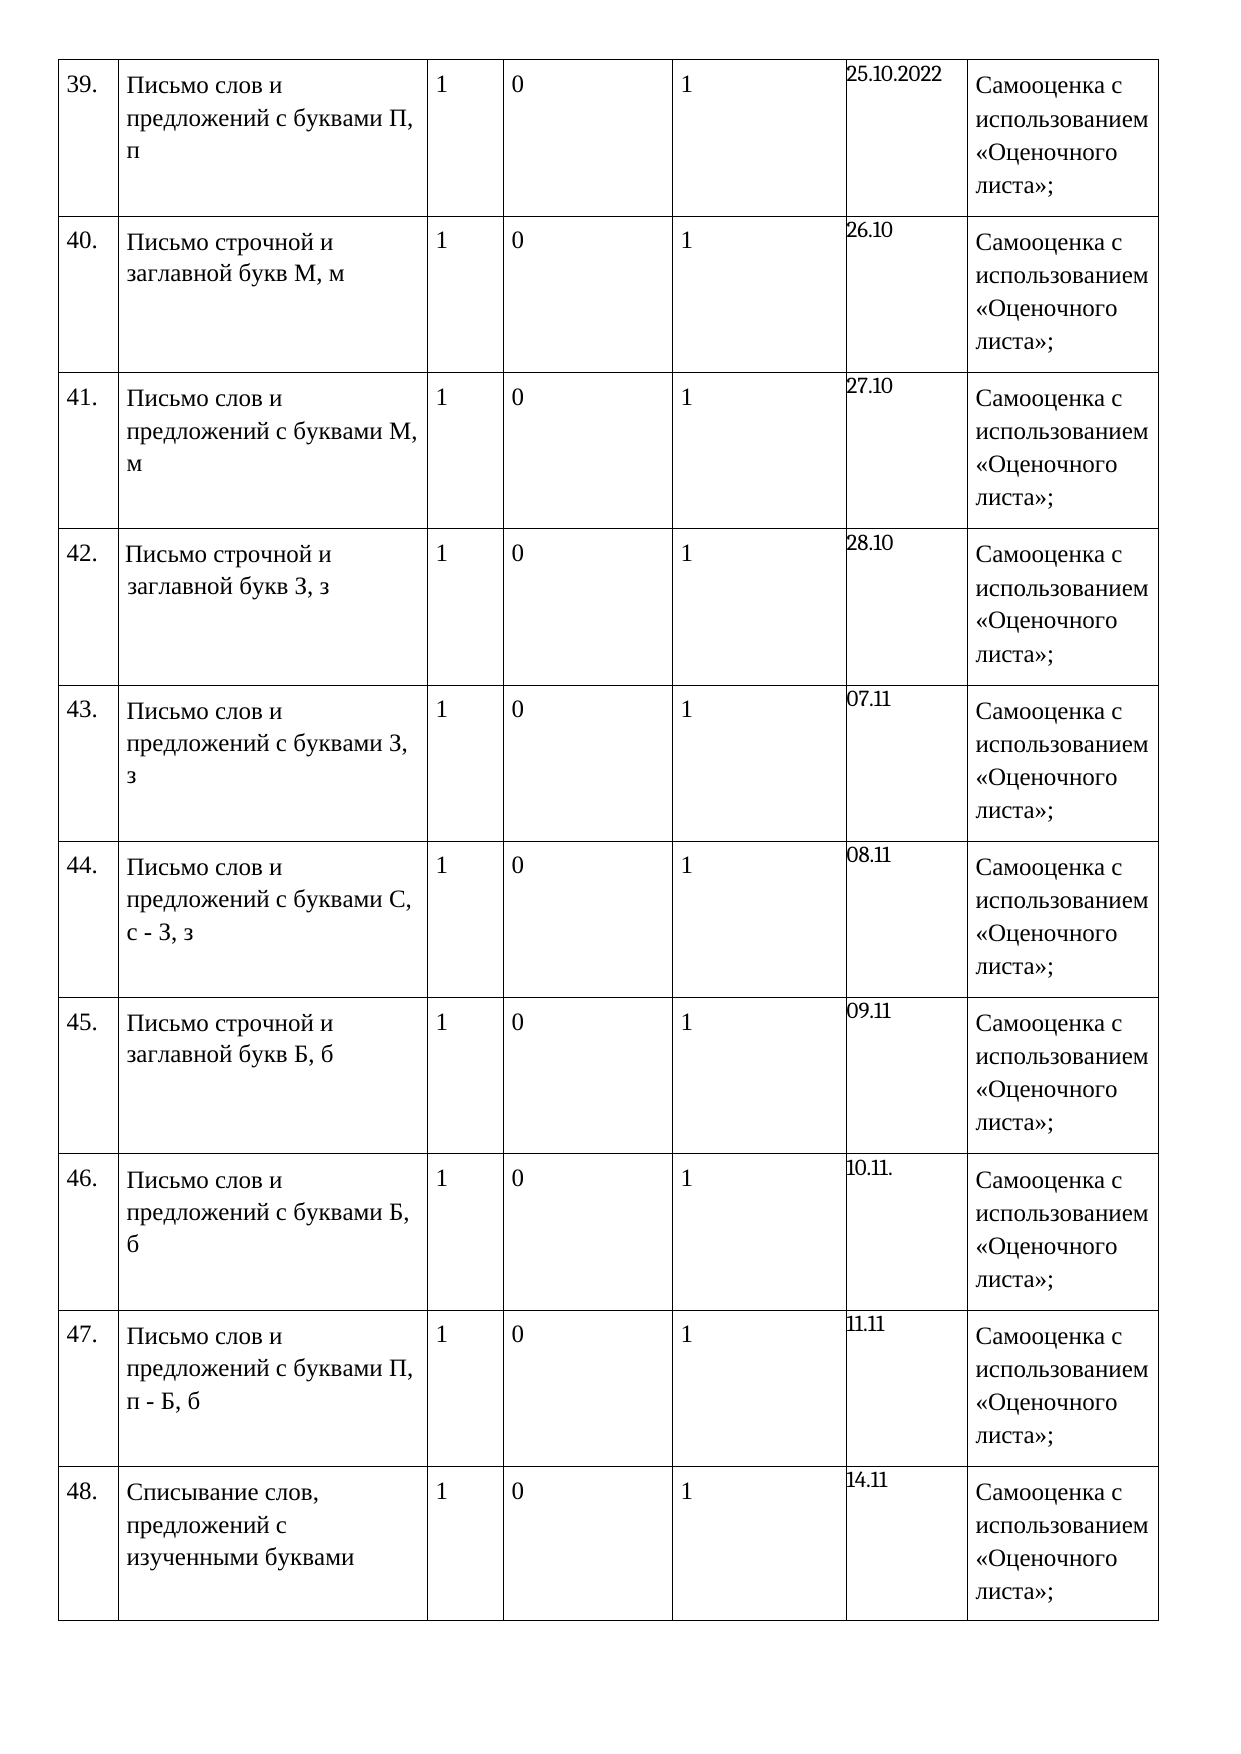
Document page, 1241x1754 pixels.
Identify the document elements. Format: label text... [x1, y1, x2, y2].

table_header 1 [428, 60, 503, 216]
table_cell 10.11. [847, 1154, 967, 1310]
table_header 39. [59, 60, 118, 216]
table_cell 1 [673, 373, 846, 528]
table_cell 45. [59, 998, 118, 1153]
table_cell Письмо слов и предложений с буквами М, м [119, 373, 427, 528]
table_cell 42. [59, 529, 118, 684]
table_cell 1 [428, 373, 503, 528]
table_cell Письмо строчной и заглавной букв Б, б [119, 998, 427, 1153]
table_cell 27.10 [847, 373, 967, 528]
table_cell 1 [673, 686, 846, 841]
table_cell 1 [428, 842, 503, 997]
table_cell 0 [504, 686, 672, 841]
table_cell 1 [428, 998, 503, 1153]
table_cell Списывание слов, предложений с изученными буквами [119, 1467, 427, 1620]
table_cell Самооценка с использованием«Оценочного листа»; [968, 1311, 1158, 1466]
table_cell 14.11 [847, 1467, 967, 1620]
table_cell Письмо строчной и заглавной букв М, м [119, 217, 427, 372]
table_cell Письмо слов и предложений с буквами С, с - З, з [119, 842, 427, 997]
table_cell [968, 217, 1158, 372]
table_header Письмо слов и предложений с буквами П, п [119, 60, 427, 216]
table_cell 11.11 [847, 1311, 967, 1466]
table_cell Самооценка с использованием«Оценочного листа»; [968, 1154, 1158, 1310]
table_cell 07.11 [847, 686, 967, 841]
table_cell 1 [673, 1467, 846, 1620]
table_cell Письмо слов и предложений с буквами З, з [119, 686, 427, 841]
table_cell 1 [428, 1311, 503, 1466]
table_cell 48. [59, 1467, 118, 1620]
table_cell Самооценка с использованием«Оценочного листа»; [968, 1467, 1158, 1620]
table_cell Самооценка с использованием«Оценочного листа»; [968, 373, 1158, 528]
table_cell Самооценка с использованием«Оценочного листа»; [968, 529, 1158, 684]
table_cell 44. [59, 842, 118, 997]
table_cell 0 [504, 1311, 672, 1466]
table_cell 1 [673, 1311, 846, 1466]
table_cell 1 [673, 998, 846, 1153]
table_cell 0 [504, 998, 672, 1153]
table_cell 46. [59, 1154, 118, 1310]
table_cell 0 [504, 1467, 672, 1620]
table_cell 0 [504, 842, 672, 997]
table_cell 26.10 [847, 217, 967, 372]
table_cell 0 [504, 373, 672, 528]
table_cell 1 [428, 217, 503, 372]
table_cell 0 [504, 1154, 672, 1310]
table_cell 28.10 [847, 529, 967, 684]
table_cell 0 [504, 529, 672, 684]
table_cell 41. [59, 373, 118, 528]
table_cell Самооценка с использованием«Оценочного листа»; [968, 842, 1158, 997]
table_cell 1 [428, 686, 503, 841]
table_cell Самооценка с использованием«Оценочного листа»; [968, 686, 1158, 841]
table_cell Письмо слов и предложений с буквами Б, б [119, 1154, 427, 1310]
table_cell 08.11 [847, 842, 967, 997]
table_cell 1 [673, 1154, 846, 1310]
table_cell 1 [673, 529, 846, 684]
table_header 1 [673, 60, 846, 216]
table_cell 09.11 [847, 998, 967, 1153]
table_cell 1 [673, 842, 846, 997]
table_cell 1 [428, 1154, 503, 1310]
table_cell 0 [504, 217, 672, 372]
table_header Самооценка с использованием«Оценочного листа»; [968, 60, 1158, 216]
table_header 0 [504, 60, 672, 216]
table_cell 1 [673, 217, 846, 372]
table_header 25.10.2022 [847, 60, 967, 216]
table_cell Письмо слов и предложений с буквами П, п - Б, б [119, 1311, 427, 1466]
table_cell 47. [59, 1311, 118, 1466]
table_cell 43. [59, 686, 118, 841]
table_cell 1 [428, 529, 503, 684]
table_cell Самооценка с использованием«Оценочного листа»; [968, 998, 1158, 1153]
table_cell Письмо строчной и заглавной букв З, з [119, 529, 427, 684]
table_cell 40. [59, 217, 118, 372]
table_cell 1 [428, 1467, 503, 1620]
